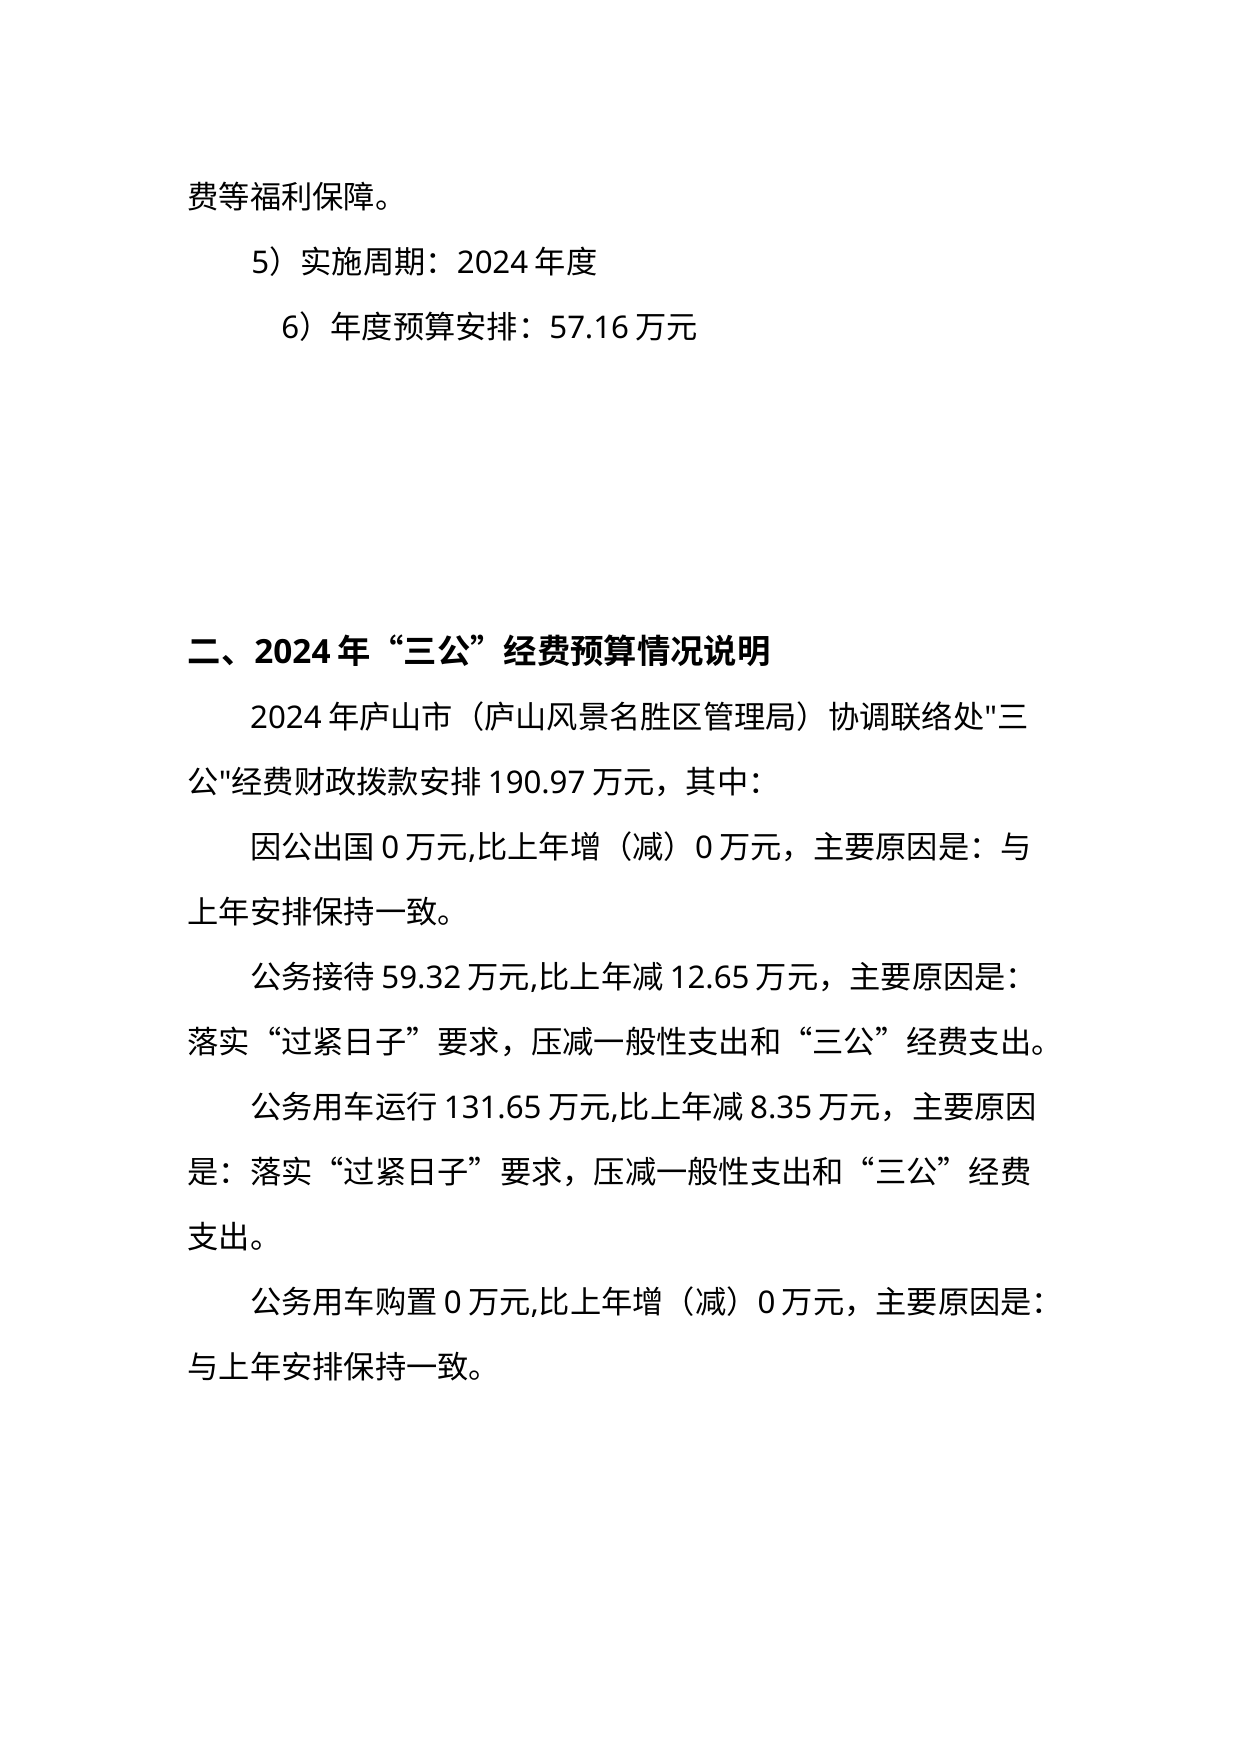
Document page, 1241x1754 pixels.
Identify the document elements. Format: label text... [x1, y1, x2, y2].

text 因公出国0万元,比上年增（减）0万元，主要原因是：与上年安排保持一致。 [187, 812, 1053, 942]
text 二、2024年“三公”经费预算情况说明 [187, 617, 1053, 682]
text 公务用车运行131.65万元,比上年减8.35万元，主要原因是：落实“过紧日子”要求，压减一般性支出和“三公”经费支出。 [187, 1072, 1053, 1267]
text 公务接待59.32万元,比上年减12.65万元，主要原因是：落实“过紧日子”要求，压减一般性支出和“三公”经费支出。 [187, 942, 1053, 1072]
text 公务用车购置0万元,比上年增（减）0万元，主要原因是：与上年安排保持一致。 [187, 1267, 1053, 1397]
text 6）年度预算安排：57.16万元 [187, 292, 1053, 357]
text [187, 162, 1053, 227]
text 2024年庐山市（庐山风景名胜区管理局）协调联络处"三公"经费财政拨款安排190.97万元，其中： [187, 682, 1053, 812]
text 5）实施周期：2024年度 [187, 227, 1053, 292]
